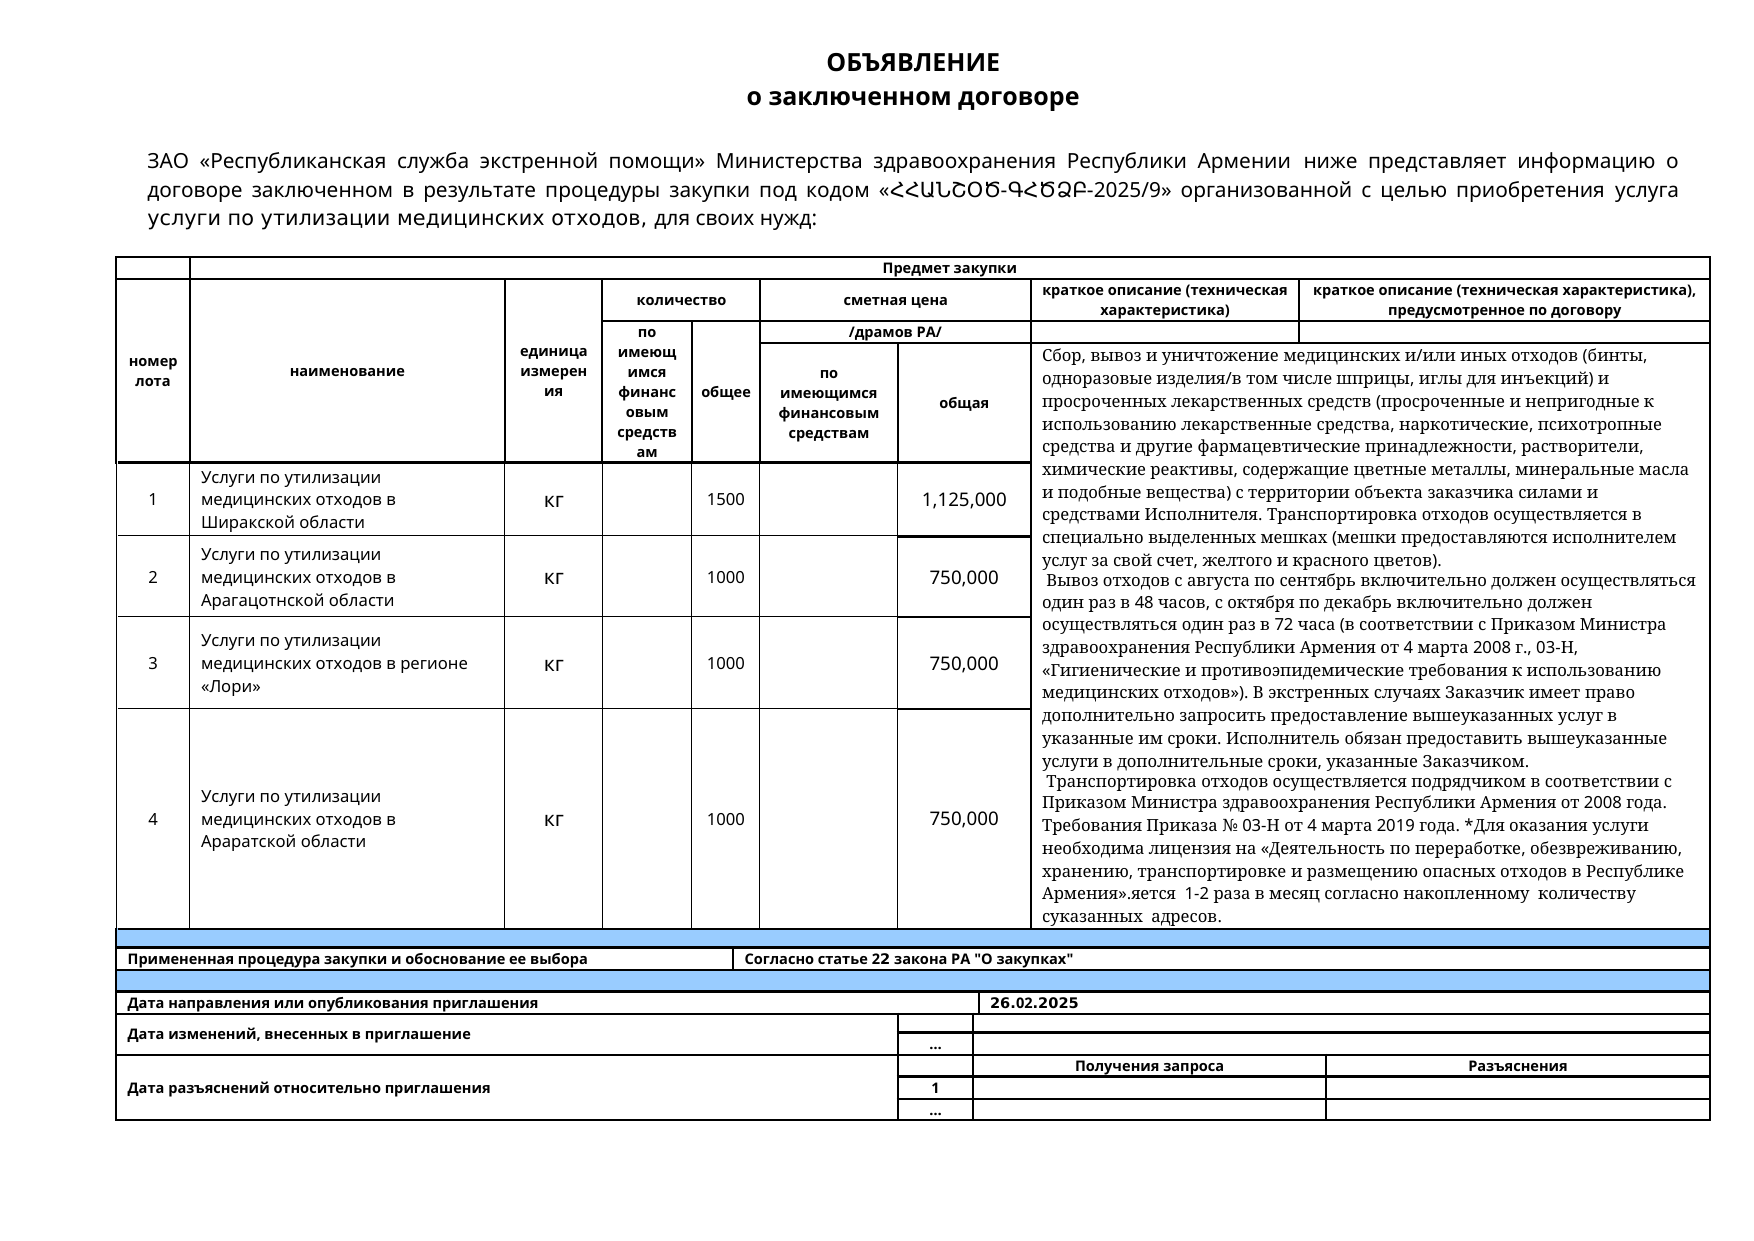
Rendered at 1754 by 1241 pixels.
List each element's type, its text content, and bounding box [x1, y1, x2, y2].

table_cell общая [899, 344, 1030, 461]
table_cell кг [505, 617, 602, 708]
table_cell [1300, 322, 1709, 342]
table_cell 1 [899, 1078, 972, 1097]
table_cell кг [505, 464, 602, 535]
table_cell краткое описание (техническая характеристика) [1032, 280, 1298, 320]
table_cell Получения запроса [974, 1056, 1325, 1075]
table_cell [603, 617, 691, 708]
table_cell Примененная процедура закупки и обоснование ее выбора [117, 949, 732, 968]
table_cell … [899, 1100, 972, 1119]
table_cell 750,000 [898, 710, 1030, 927]
table_cell кг [505, 536, 602, 616]
table_cell [974, 1034, 1709, 1053]
table_cell Разъяснения [1327, 1056, 1709, 1075]
table_cell Услуги по утилизации медицинских отходов в Арагацотнской области [190, 536, 504, 616]
table_cell 1000 [692, 617, 759, 708]
table_cell 1000 [692, 709, 759, 927]
table_cell по имеющимся финансовым средствам [603, 322, 691, 461]
text ОБЪЯВЛЕНИЕ [147, 44, 1679, 78]
table_cell [974, 1100, 1325, 1119]
table_cell [117, 929, 1709, 946]
table_cell Сбор, вывоз и уничтожение медицинских и/или иных отходов (бинты, одноразовые изделия/в том числе шприцы, иглы для инъекций) и просроченных лекарственных средств (просроченные и непригодные к использованию лекарственные средства, наркотические, психотропные средства и другие фармацевтические принадлежности, растворители, химические реактивы, содержащие цветные металлы, минеральные масла и подобные вещества) с территории объекта заказчика силами и средствами Исполнителя. Транспортировка отходов осуществляется в специально выделенных мешках (мешки предоставляются исполнителем услуг за свой счет, желтого и красного цветов). Вывоз отходов с августа по сентябрь включительно должен осуществляться один раз в 48 часов, с октября по декабрь включительно должен осуществляться один раз в 72 часа (в соответствии с Приказом Министра здравоохранения Республики Армения от 4 марта 2008 г., 03-Н, «Гигиенические и противоэпидемические требования к использованию медицинских отходов»). В экстренных случаях Заказчик имеет право дополнительно запросить предоставление вышеуказанных услуг в указанные им сроки. Исполнитель обязан предоставить вышеуказанные услуги в дополнительные сроки, указанные Заказчиком. Транспортировка отходов осуществляется подрядчиком в соответствии с Приказом Министра здравоохранения Республики Армения от 2008 года. Требования Приказа № 03-Н от 4 марта 2019 года. *Для оказания услуги необходима лицензия на «Деятельность по переработке, обезвреживанию, хранению, транспортировке и размещению опасных отходов в Республике Армения».яется 1-2 раза в месяц согласно накопленному количеству суказанных адресов. [1032, 344, 1709, 927]
table_cell кг [505, 709, 602, 927]
table_cell [974, 1078, 1325, 1097]
table_cell [1032, 322, 1298, 342]
table_cell 1,125,000 [898, 464, 1030, 535]
table_header Предмет закупки [191, 258, 1709, 278]
table_cell [760, 464, 897, 535]
table_cell Услуги по утилизации медицинских отходов в Ширакской области [190, 464, 504, 535]
table_cell 1 [117, 462, 189, 535]
table_cell 2 [117, 536, 189, 616]
table_cell [760, 536, 897, 616]
table_cell [603, 709, 691, 927]
table_cell … [899, 1034, 972, 1053]
table_cell [974, 1015, 1709, 1031]
table_cell 4 [117, 709, 189, 927]
table_cell [760, 709, 897, 927]
table_cell [603, 464, 691, 535]
table_cell наименование [191, 280, 504, 461]
table_cell [117, 971, 1709, 990]
table_cell [760, 617, 897, 708]
table_cell единица измерения [506, 280, 601, 461]
table_cell Услуги по утилизации медицинских отходов в Араратской области [190, 709, 504, 927]
text о заключенном договоре [147, 78, 1679, 112]
table_cell [899, 1056, 972, 1075]
table_cell [1327, 1100, 1709, 1119]
table_cell [1327, 1078, 1709, 1097]
table_cell 3 [117, 617, 189, 708]
table_cell 26.02.2025 [980, 993, 1709, 1012]
table_cell номер лота [117, 280, 189, 461]
table_cell 750,000 [898, 618, 1030, 708]
table_cell по имеющимся финансовым средствам [761, 344, 897, 461]
table_cell 1000 [692, 536, 759, 616]
table_cell Согласно статье 22 закона РА "О закупках" [734, 949, 1709, 968]
table_cell сметная цена [761, 280, 1030, 320]
table_cell Дата изменений, внесенных в приглашение [117, 1015, 897, 1053]
text ЗАО «Республиканская служба экстренной помощи» Министерства здравоохранения Республики Армении ниже представляет информацию о договоре заключенном в результате процедуры закупки под кодом «ՀՀԱՆՇՕԾ-ԳՀԾՁԲ-2025/9» организованной с целью приобретения услуга услуги по утилизации медицинских отходов, для своих нужд: [147, 147, 1679, 232]
table_cell Дата направления или опубликования приглашения [117, 993, 978, 1012]
table_cell [899, 1015, 972, 1031]
table_cell Дата разъяснений относительно приглашения [117, 1056, 897, 1119]
table_cell Услуги по утилизации медицинских отходов в регионе «Лори» [190, 617, 504, 708]
table_cell /драмов РА/ [761, 322, 1030, 342]
table_cell количество [603, 280, 759, 320]
table_cell 750,000 [898, 538, 1030, 616]
table_cell общее [693, 322, 759, 461]
table_header [117, 258, 189, 278]
table_cell краткое описание (техническая характеристика), предусмотренное по договору [1300, 280, 1709, 320]
table_cell [603, 536, 691, 616]
table_cell 1500 [692, 464, 759, 535]
